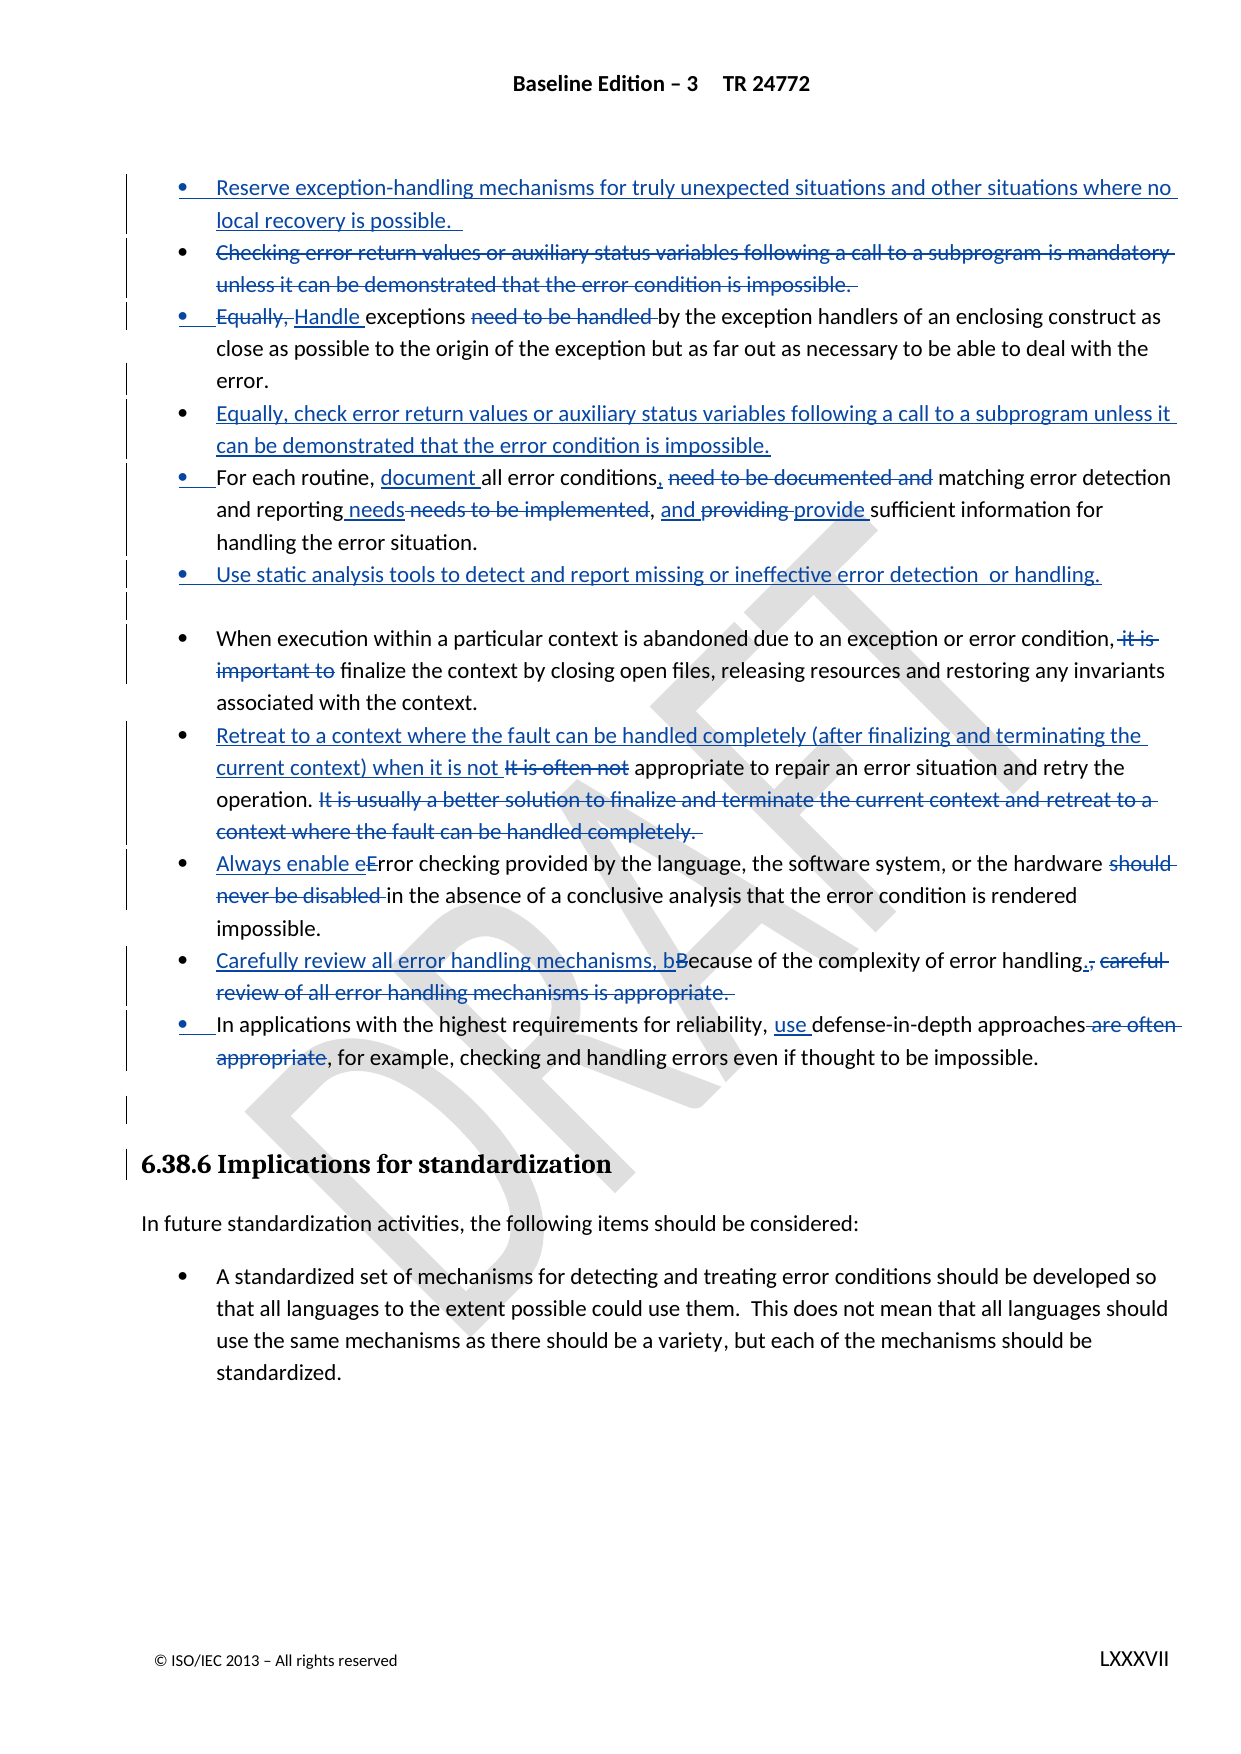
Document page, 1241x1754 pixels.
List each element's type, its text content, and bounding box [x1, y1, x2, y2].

list When execution within a particular context is abandoned due to an exception or error condition, finalize the context by closing open files, releasing resources and restoring any invariants associated with the context. [178, 624, 1182, 717]
list In applications with the highest requirements for reliability, defense-in-depth approaches, for example, checking and handling errors even if thought to be impossible. [178, 1010, 1182, 1071]
subtitle 6.38.6 Implications for standardization [141, 1149, 1182, 1180]
list rror checking provided by the language, the software system, or the hardware in the absence of a conclusive analysis that the error condition is rendered impossible. [178, 849, 1182, 942]
text In future standardization activities, the following items should be considered: [141, 1209, 1182, 1237]
list appropriate to repair an error situation and retry the operation. [178, 721, 1182, 845]
list exceptions by the exception handlers of an enclosing construct as close as possible to the origin of the exception but as far out as necessary to be able to deal with the error. [178, 302, 1182, 395]
list A standardized set of mechanisms for detecting and treating error conditions should be developed so that all languages to the extent possible could use them. This does not mean that all languages should use the same mechanisms as there should be a variety, but each of the mechanisms should be standardized. [178, 1262, 1182, 1386]
list For each routine, all error conditions matching error detection and reporting, sufficient information for handling the error situation. [178, 463, 1182, 556]
list ecause of the complexity of error handling [178, 946, 1182, 1006]
